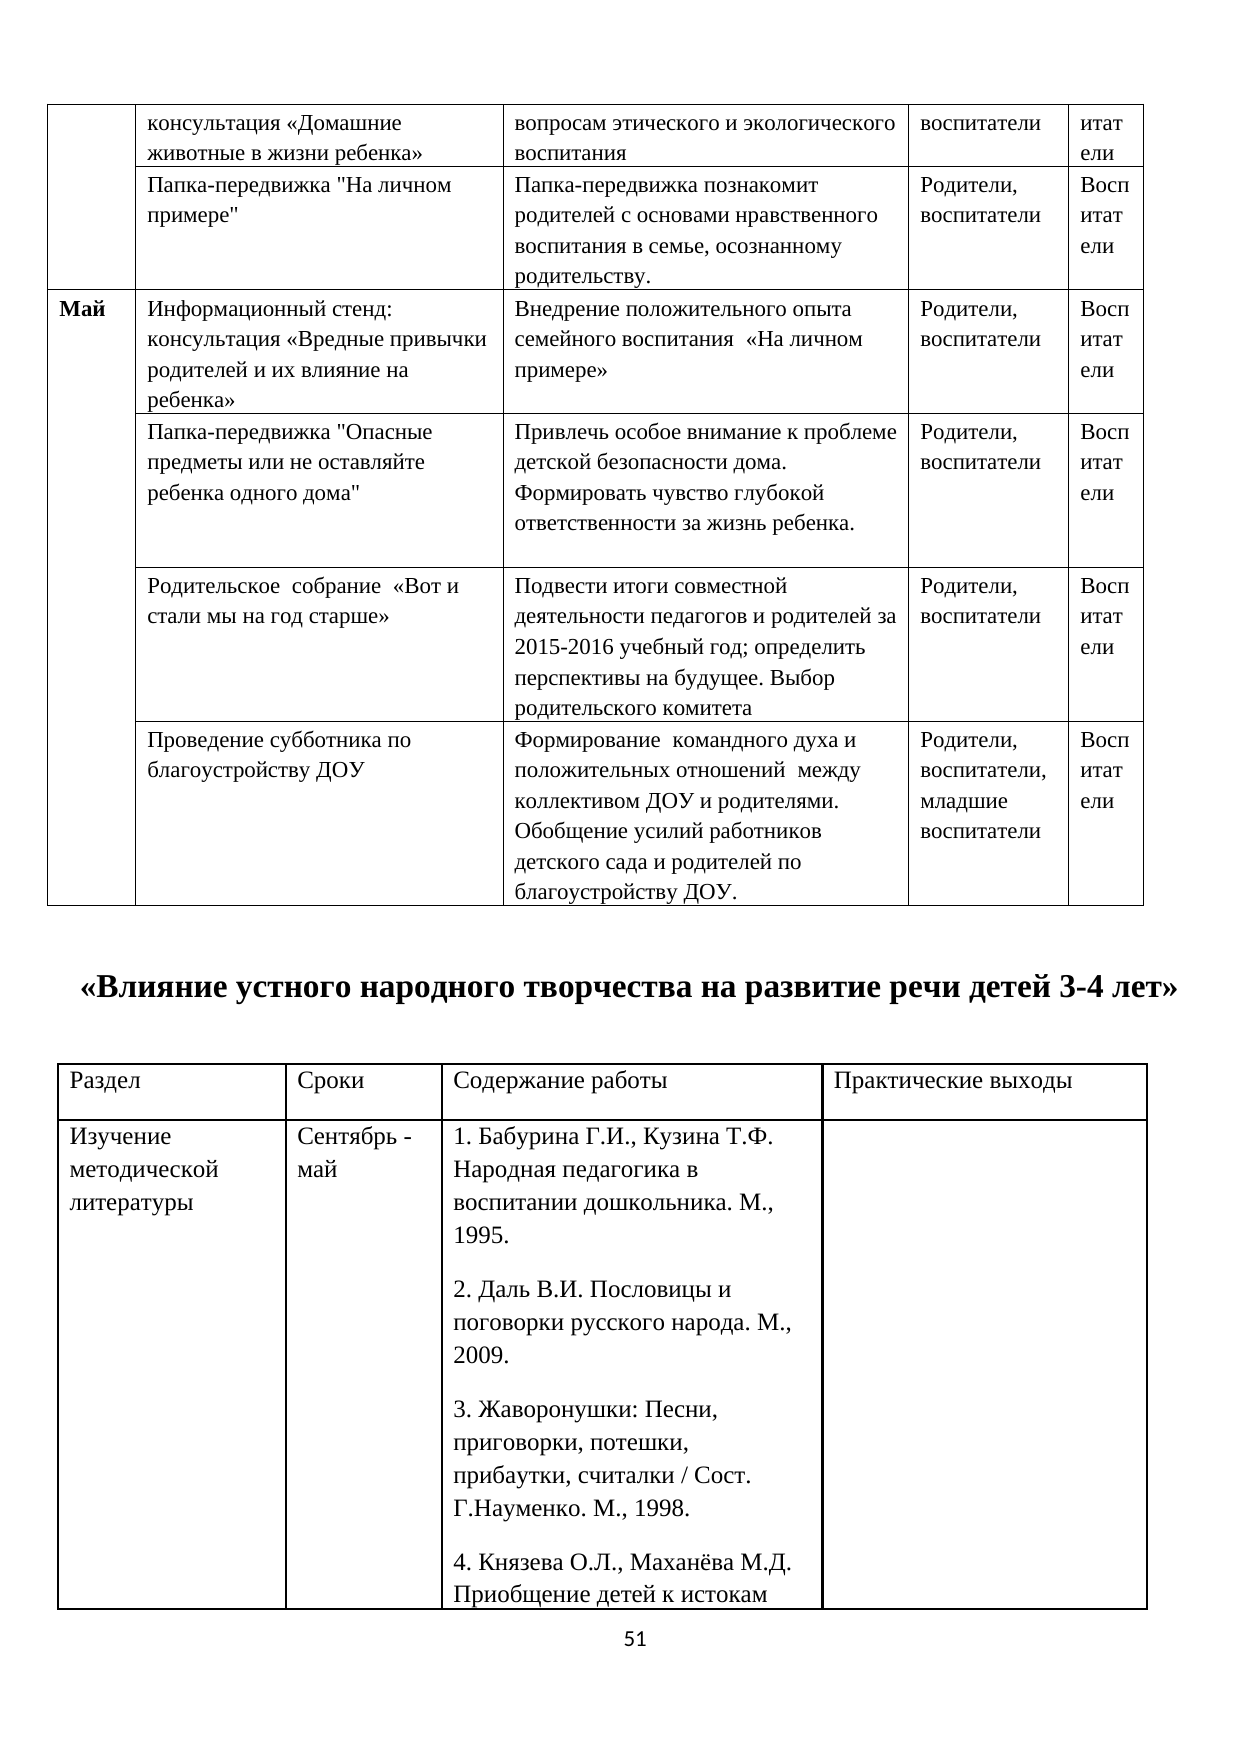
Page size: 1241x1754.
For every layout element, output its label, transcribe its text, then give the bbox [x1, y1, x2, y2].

table_cell Воспитатели [1069, 290, 1143, 412]
table_cell Родители, воспитатели [909, 167, 1068, 289]
table_cell Внедрение положительного опыта семейного воспитания «На личном примере» [504, 290, 908, 412]
table_cell Воспитатели [1069, 105, 1143, 166]
table_cell Воспитатели [1069, 722, 1143, 905]
table_cell Родители, воспитатели [909, 568, 1068, 721]
table_cell Май [48, 290, 135, 905]
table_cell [59, 1121, 285, 1608]
table_cell Родители, воспитатели, младшие воспитатели [909, 722, 1068, 905]
table_cell Родители, воспитатели [909, 414, 1068, 567]
table_cell Формирование командного духа и положительных отношений между коллективом ДОУ и родителями. Обобщение усилий работников детского сада и родителей по благоустройству ДОУ. [504, 722, 908, 905]
table_header Содержание работы [443, 1065, 821, 1119]
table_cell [909, 105, 1068, 166]
table_cell Привлечь особое внимание к проблеме детской безопасности дома. Формировать чувство глубокой ответственности за жизнь ребенка. [504, 414, 908, 567]
table_cell Воспитатели [1069, 167, 1143, 289]
table_cell [824, 1121, 1146, 1608]
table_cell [504, 105, 908, 166]
table_cell Сентябрь - май [287, 1121, 441, 1608]
table_header Сроки [287, 1065, 441, 1119]
table_header Практические выходы [824, 1065, 1146, 1119]
table_cell Информационный стенд: консультация «Вредные привычки родителей и их влияние на ребенка» [136, 290, 503, 412]
table_cell Родительское собрание «Вот и стали мы на год старше» [136, 568, 503, 721]
table_cell Подвести итоги совместной деятельности педагогов и родителей за 2015-2016 учебный год; определить перспективы на будущее. Выбор родительского комитета [504, 568, 908, 721]
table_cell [136, 105, 503, 166]
table_cell Родители, воспитатели [909, 290, 1068, 412]
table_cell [443, 1121, 821, 1608]
table_cell Папка-передвижка "Опасные предметы или не оставляйте ребенка одного дома" [136, 414, 503, 567]
table_cell Папка-передвижка "На личном примере" [136, 167, 503, 289]
table_cell Папка-передвижка познакомит родителей с основами нравственного воспитания в семье, осознанному родительству. [504, 167, 908, 289]
table_cell Воспитатели [1069, 568, 1143, 721]
list «Влияние устного народного творчества на развитие речи детей 3-4 лет» [74, 966, 1211, 1004]
table_cell Проведение субботника по благоустройству ДОУ [136, 722, 503, 905]
table_cell Воспитатели [1069, 414, 1143, 567]
table_header Раздел [59, 1065, 285, 1119]
